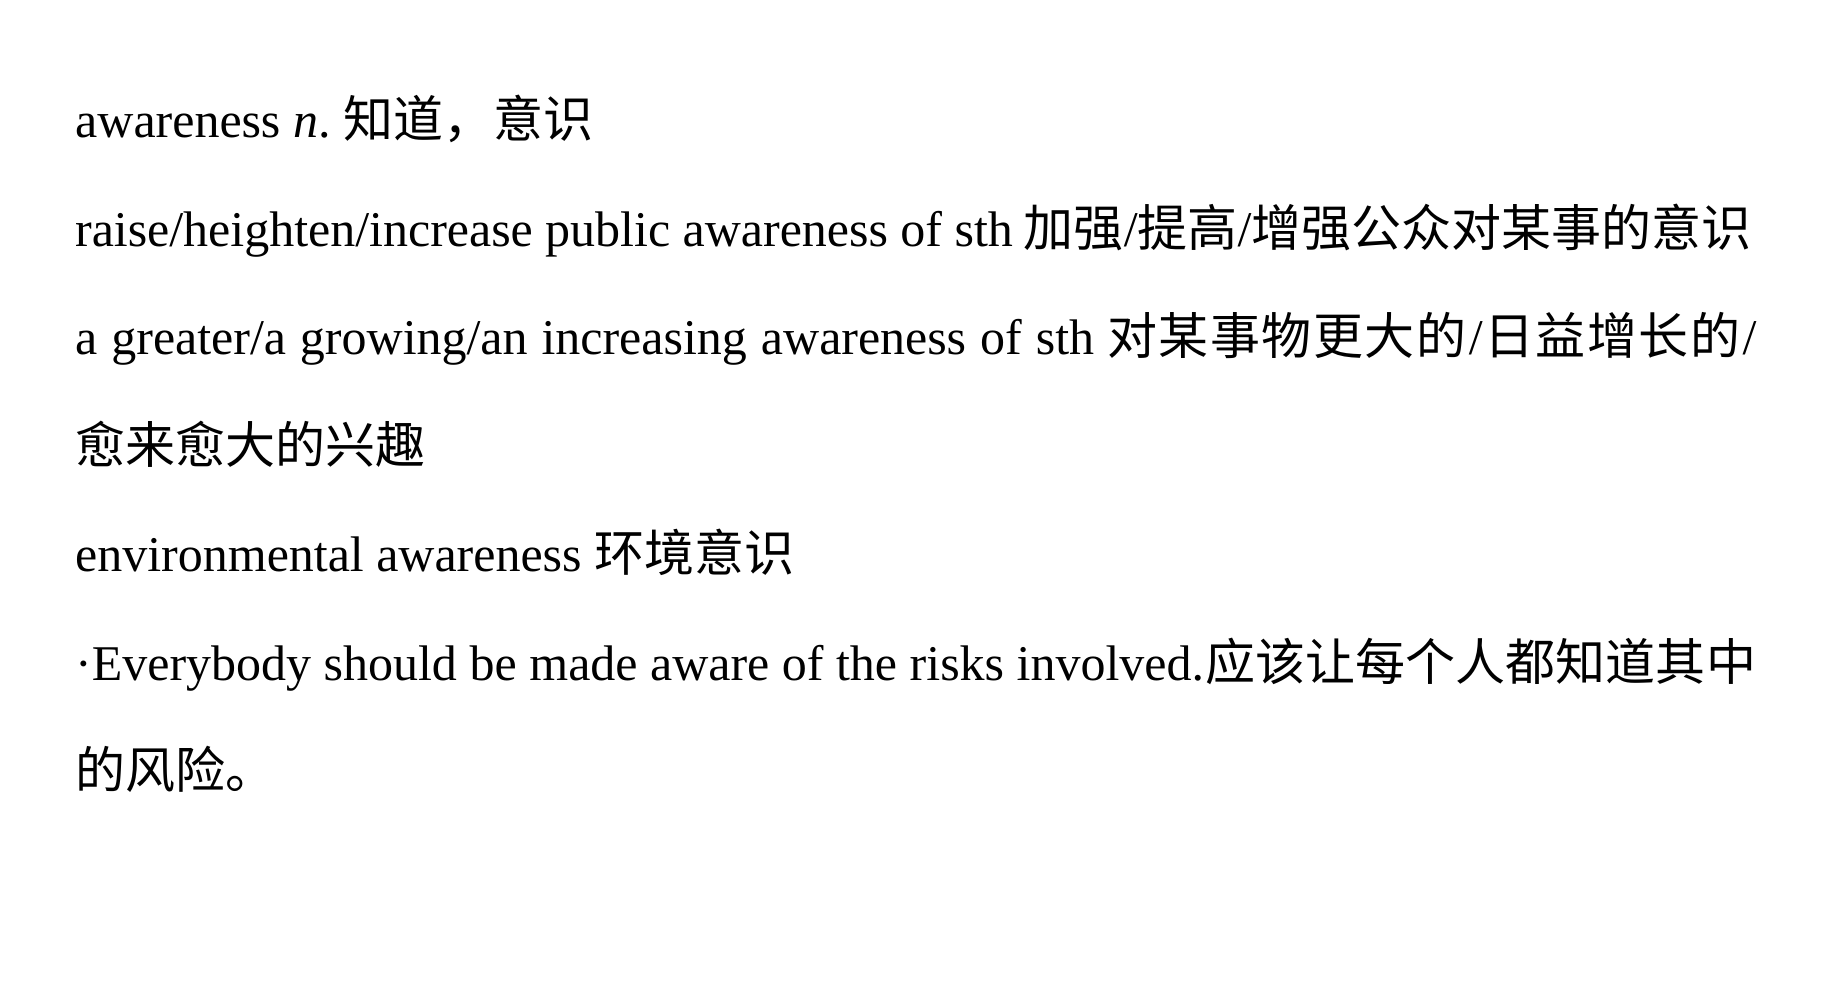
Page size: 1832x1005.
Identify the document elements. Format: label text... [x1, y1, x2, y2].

text environmental awareness 环境意识 [75, 514, 1756, 586]
text awareness n. 知道，意识 [75, 79, 1756, 152]
text raise/heighten/increase public awareness of sth加强/提高/增强公众对某事的意识 [75, 188, 1756, 261]
text a greater/a growing/an increasing awareness of sth对某事物更大的/日益增长的/愈来愈大的兴趣 [75, 297, 1756, 478]
text ·Everybody should be made aware of the risks involved.应该让每个人都知道其中的风险。 [75, 622, 1756, 803]
